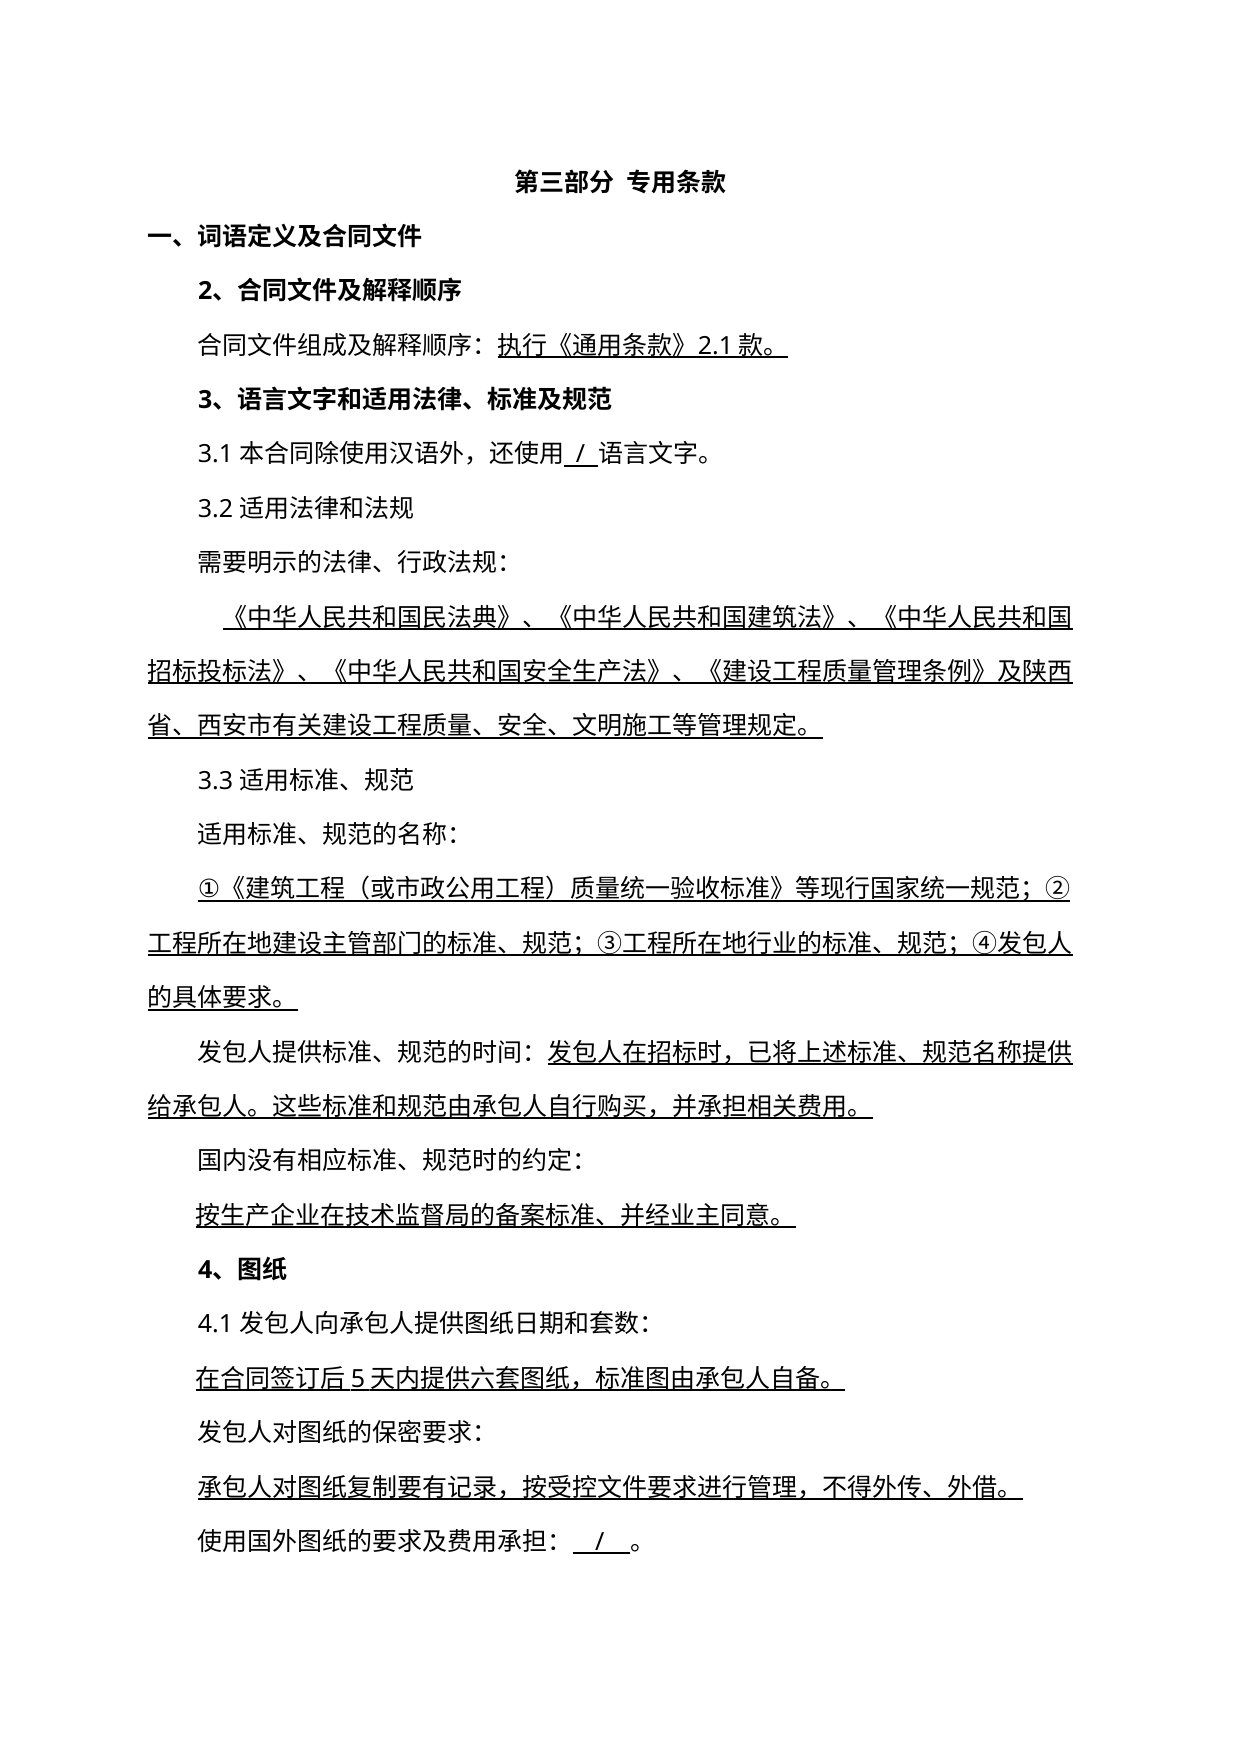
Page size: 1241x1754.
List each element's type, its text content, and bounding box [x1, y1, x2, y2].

text 4、图纸 [148, 1249, 1093, 1286]
text 使用国外图纸的要求及费用承担： / 。 [148, 1521, 1093, 1558]
text 适用标准、规范的名称： [148, 814, 1093, 851]
text 需要明示的法律、行政法规： [148, 543, 1093, 579]
text 一、词语定义及合同文件 [148, 216, 1093, 253]
text 3.3 适用标准、规范 [148, 760, 1093, 796]
text 3、语言文字和适用法律、标准及规范 [148, 379, 1093, 416]
text 4.1 发包人向承包人提供图纸日期和套数： [148, 1304, 1093, 1340]
text 3.2 适用法律和法规 [148, 488, 1093, 524]
text 合同文件组成及解释顺序：执行《通用条款》2.1款。 [148, 325, 1093, 361]
text 2、合同文件及解释顺序 [148, 271, 1093, 307]
text 第三部分 专用条款 [148, 162, 1093, 198]
text 3.1 本合同除使用汉语外，还使用 / 语言文字。 [148, 434, 1093, 470]
text 在合同签订后5天内提供六套图纸，标准图由承包人自备。 [148, 1358, 1093, 1394]
text ①《建筑工程（或市政公用工程）质量统一验收标准》等现行国家统一规范；②工程所在地建设主管部门的标准、规范；③工程所在地行业的标准、规范；④发包人的具体要求。 [148, 869, 1093, 1014]
text 发包人提供标准、规范的时间：发包人在招标时，已将上述标准、规范名称提供给承包人。这些标准和规范由承包人自行购买，并承担相关费用。 [148, 1032, 1093, 1123]
text 承包人对图纸复制要有记录，按受控文件要求进行管理，不得外传、外借。 [148, 1467, 1093, 1503]
text 按生产企业在技术监督局的备案标准、并经业主同意。 [148, 1195, 1093, 1231]
text 国内没有相应标准、规范时的约定： [148, 1141, 1093, 1177]
text 发包人对图纸的保密要求： [148, 1413, 1093, 1449]
text 《中华人民共和国民法典》、《中华人民共和国建筑法》、《中华人民共和国招标投标法》、《中华人民共和国安全生产法》、《建设工程质量管理条例》及陕西省、西安市有关建设工程质量、安全、文明施工等管理规定。 [148, 597, 1093, 742]
